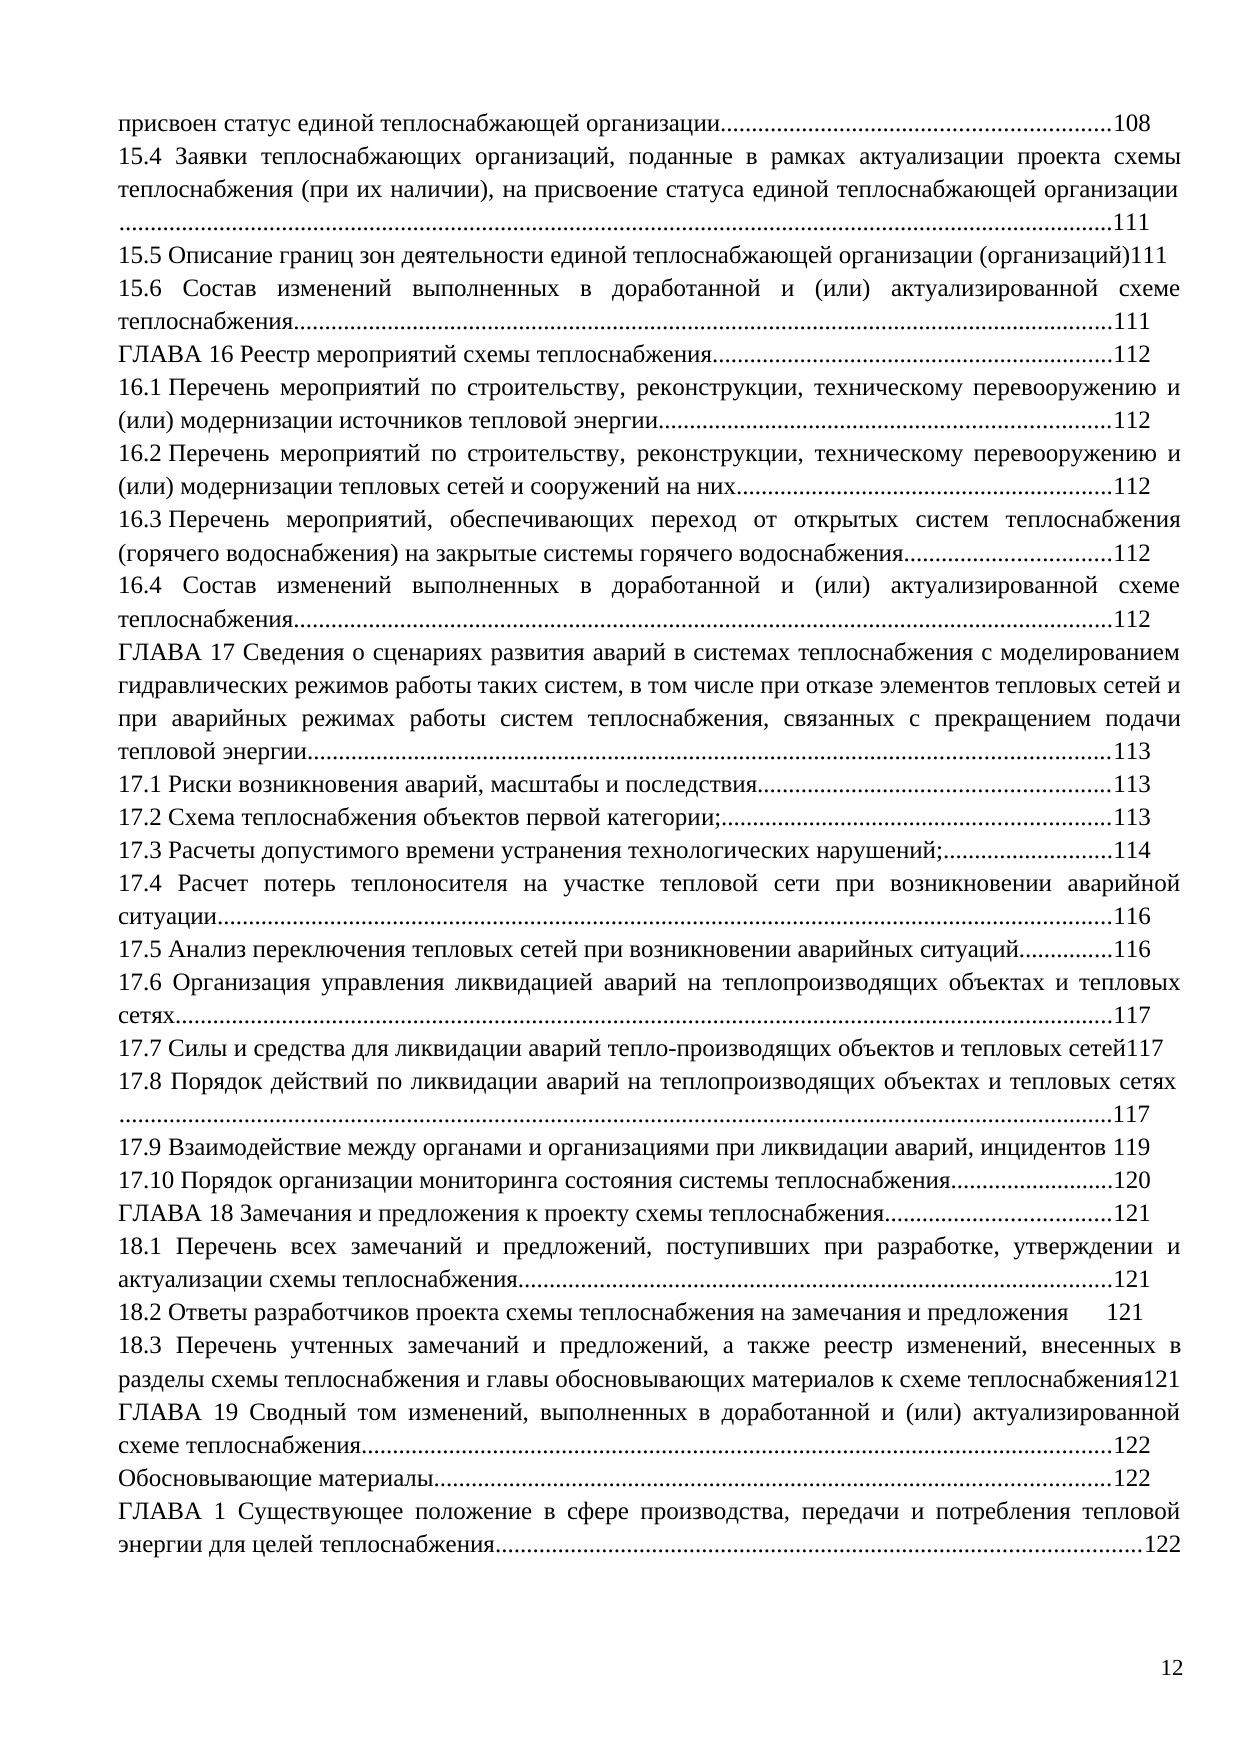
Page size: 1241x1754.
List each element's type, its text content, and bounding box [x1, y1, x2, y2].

list Перечень учтенных замечаний и предложений, а также реестр изменений, внесенных в разделы схемы теплоснабжения и главы обосновывающих материалов к схеме теплоснабжения121 ГЛАВА 19 Сводный том изменений, выполненных в доработанной и (или) актуализированной схеме теплоснабжения 122 [118, 1331, 1181, 1458]
list Состав изменений выполненных в доработанной и (или) актуализированной схеме теплоснабжения 111 [118, 273, 1181, 335]
list Порядок действий по ликвидации аварий на теплопроизводящих объектах и тепловых сетях [118, 1066, 1215, 1095]
text ГЛАВА 17 Сведения о сценариях развития аварий в системах теплоснабжения с моделированием гидравлических режимов работы таких систем, в том числе при отказе элементов тепловых сетей и при аварийных режимах работы систем теплоснабжения, связанных с прекращением подачи тепловой энергии 113 [118, 637, 1181, 764]
list Перечень мероприятий по строительству, реконструкции, техническому перевооружению и (или) модернизации источников тепловой энергии 112 [118, 372, 1181, 434]
list Заявки теплоснабжающих организаций, поданные в рамках актуализации проекта схемы теплоснабжения (при их наличии), на присвоение статуса единой теплоснабжающей организации [118, 141, 1182, 203]
list Перечень мероприятий по строительству, реконструкции, техническому перевооружению и (или) модернизации тепловых сетей и сооружений на них 112 [118, 438, 1181, 500]
text ГЛАВА 1 Существующее положение в сфере производства, передачи и потребления тепловой энергии для целей теплоснабжения 122 [118, 1496, 1182, 1557]
list Порядок организации мониторинга состояния системы теплоснабжения 120 [118, 1165, 1215, 1194]
list Организация управления ликвидацией аварий на теплопроизводящих объектах и тепловых сетях 117 [118, 967, 1180, 1029]
list Описание границ зон деятельности единой теплоснабжающей организации (организаций)111 [118, 240, 1215, 269]
list Риски возникновения аварий, масштабы и последствия 113 [118, 769, 1215, 797]
list Взаимодействие между органами и организациями при ликвидации аварий, инцидентов 119 [118, 1132, 1215, 1161]
text ГЛАВА 16 Реестр мероприятий схемы теплоснабжения 112 [118, 339, 1215, 368]
list Расчет потерь теплоносителя на участке тепловой сети при возникновении аварийной ситуации 116 [118, 868, 1181, 929]
text ...............................................................................................................................................................111 [119, 207, 1215, 236]
list Силы и средства для ликвидации аварий тепло-производящих объектов и тепловых сетей117 [118, 1033, 1215, 1062]
text ...............................................................................................................................................................117 [119, 1099, 1215, 1128]
text ГЛАВА 18 Замечания и предложения к проекту схемы теплоснабжения 121 [118, 1198, 1215, 1227]
list Перечень всех замечаний и предложений, поступивших при разработке, утверждении и актуализации схемы теплоснабжения 121 [118, 1231, 1181, 1293]
list Состав изменений выполненных в доработанной и (или) актуализированной схеме теплоснабжения 112 [118, 571, 1181, 632]
list Ответы разработчиков проекта схемы теплоснабжения на замечания и предложения 121 [118, 1297, 1215, 1326]
list Схема теплоснабжения объектов первой категории; 113 [118, 802, 1215, 831]
text Обосновывающие материалы 122 [118, 1463, 1215, 1491]
list Расчеты допустимого времени устранения технологических нарушений; 114 [118, 835, 1215, 863]
list Перечень мероприятий, обеспечивающих переход от открытых систем теплоснабжения (горячего водоснабжения) на закрытые системы горячего водоснабжения 112 [118, 504, 1181, 566]
list Анализ переключения тепловых сетей при возникновении аварийных ситуаций 116 [118, 934, 1215, 963]
